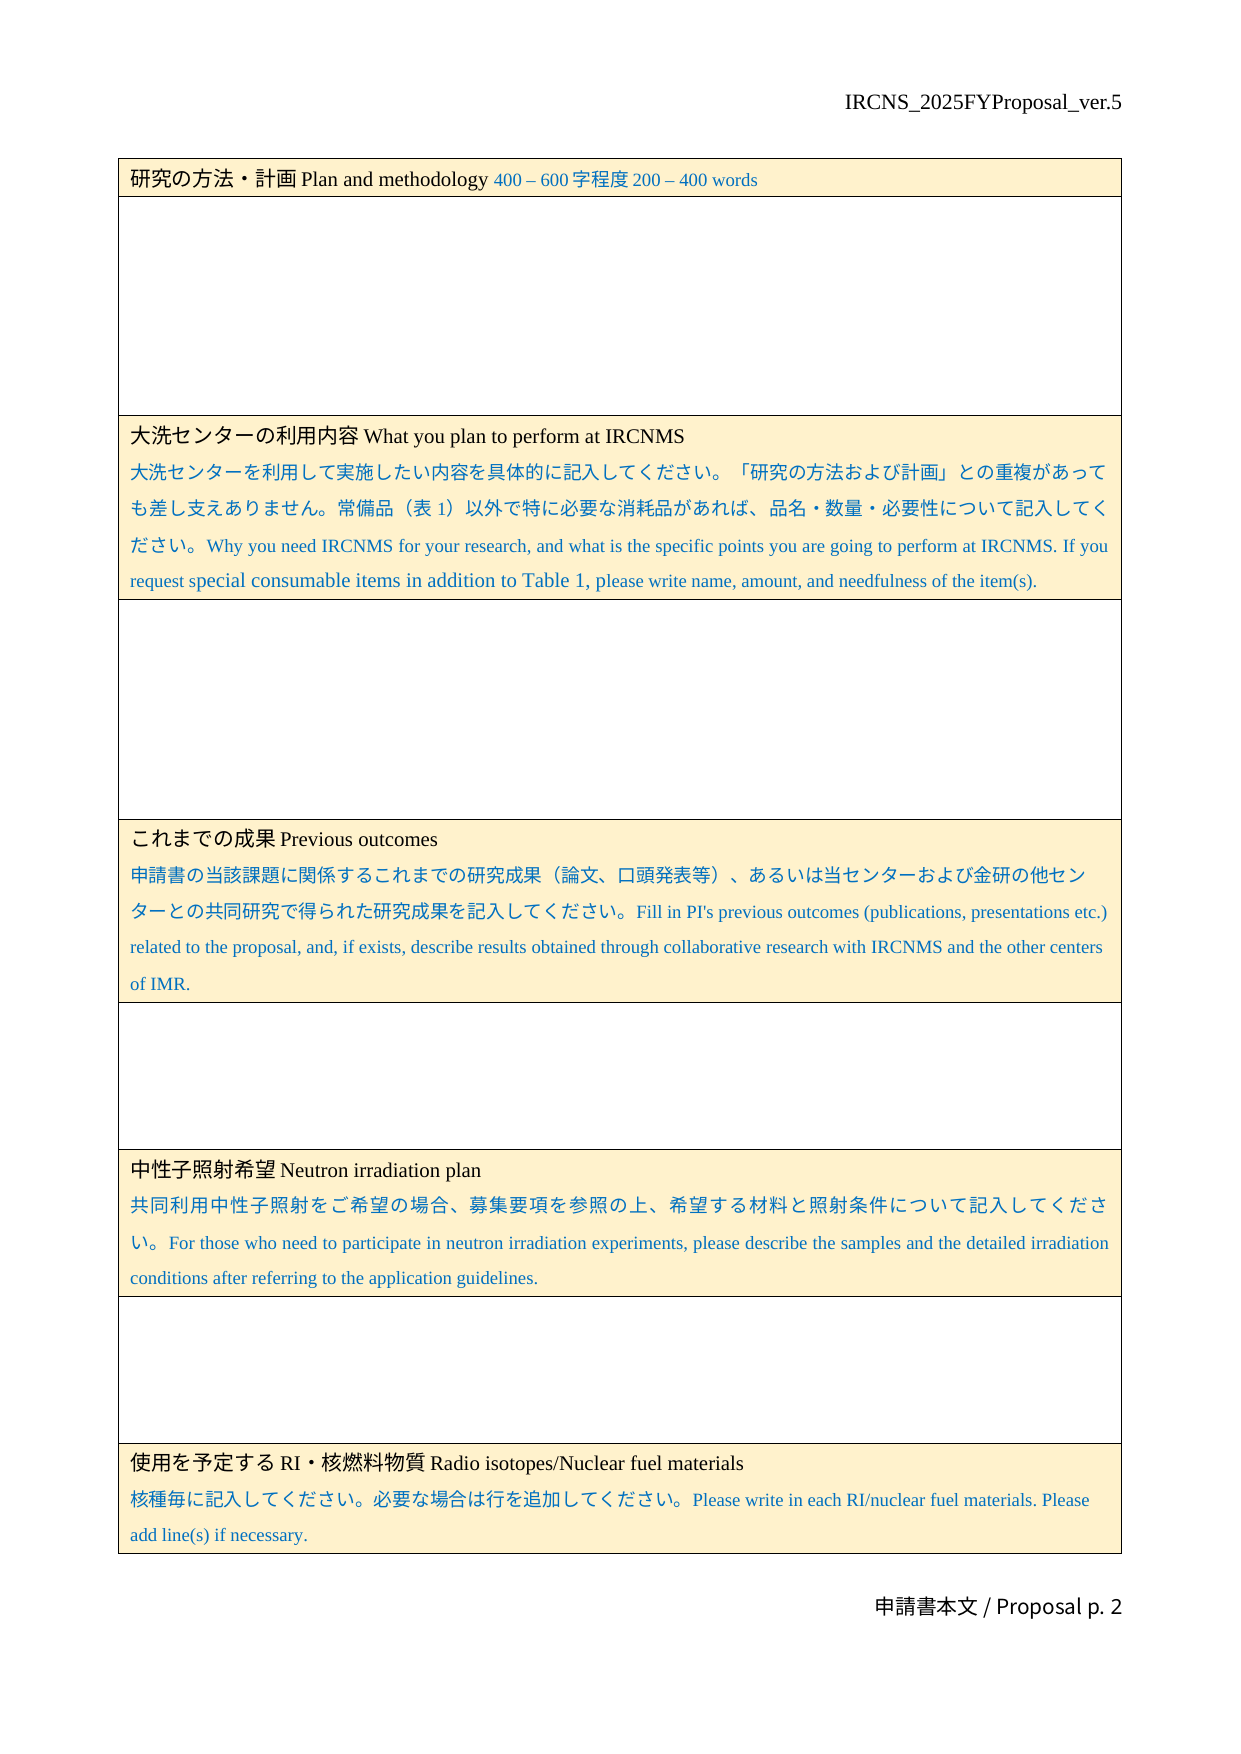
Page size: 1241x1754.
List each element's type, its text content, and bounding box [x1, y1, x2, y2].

table_cell 大洗センターの利用内容What you plan to perform at IRCNMS 大洗センターを利用して実施したい内容を具体的に記入してください。「研究の方法および計画」との重複があっても差し支えありません。常備品（表1）以外で特に必要な消耗品があれば、品名・数量・必要性について記入してください。Why you need IRCNMS for your research, and what is the specific points you are going to perform at IRCNMS. If you request special consumable items in addition to Table 1, please write name, amount, and needfulness of the item(s). [119, 416, 1121, 599]
table_cell [119, 197, 1121, 415]
table_cell [119, 1297, 1121, 1442]
table_cell これまでの成果Previous outcomes 申請書の当該課題に関係するこれまでの研究成果（論文、口頭発表等）、あるいは当センターおよび金研の他センターとの共同研究で得られた研究成果を記入してください。Fill in PI's previous outcomes (publications, presentations etc.) related to the proposal, and, if exists, describe results obtained through collaborative research with IRCNMS and the other centers of IMR. [119, 820, 1121, 1002]
table_cell 研究の方法・計画 Plan and methodology 400 – 600字程度200 – 400 words [119, 159, 1121, 196]
table_cell [119, 600, 1121, 818]
table_cell 中性子照射希望Neutron irradiation plan 共同利用中性子照射をご希望の場合、募集要項を参照の上、希望する材料と照射条件について記入してください。For those who need to participate in neutron irradiation experiments, please describe the samples and the detailed irradiation conditions after referring to the application guidelines. [119, 1150, 1121, 1296]
table_cell 使用を予定するRI・核燃料物質Radio isotopes/Nuclear fuel materials 核種毎に記入してください。必要な場合は行を追加してください。Please write in each RI/nuclear fuel materials. Please add line(s) if necessary. [119, 1444, 1121, 1553]
table_cell [119, 1003, 1121, 1149]
